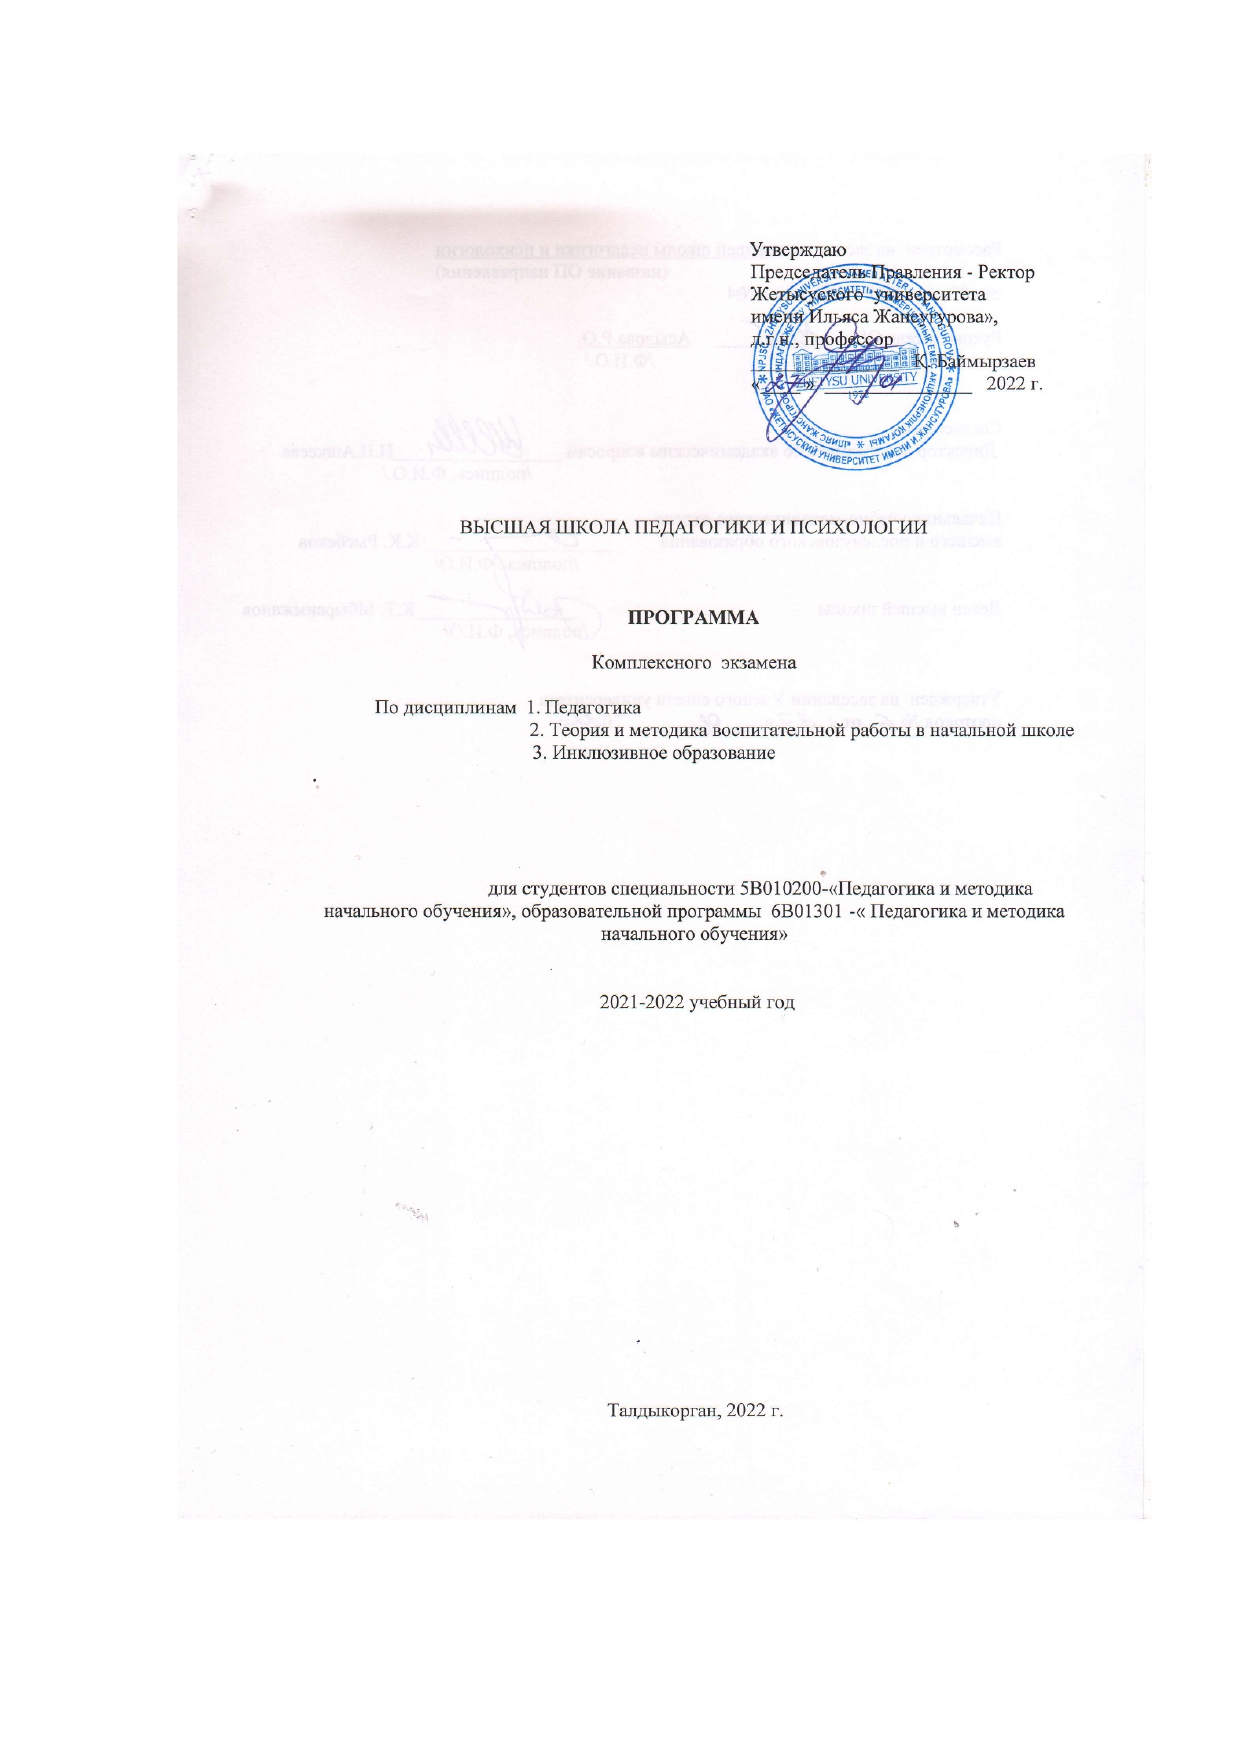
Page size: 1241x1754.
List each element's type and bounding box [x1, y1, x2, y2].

picture [177, 146, 1152, 1526]
